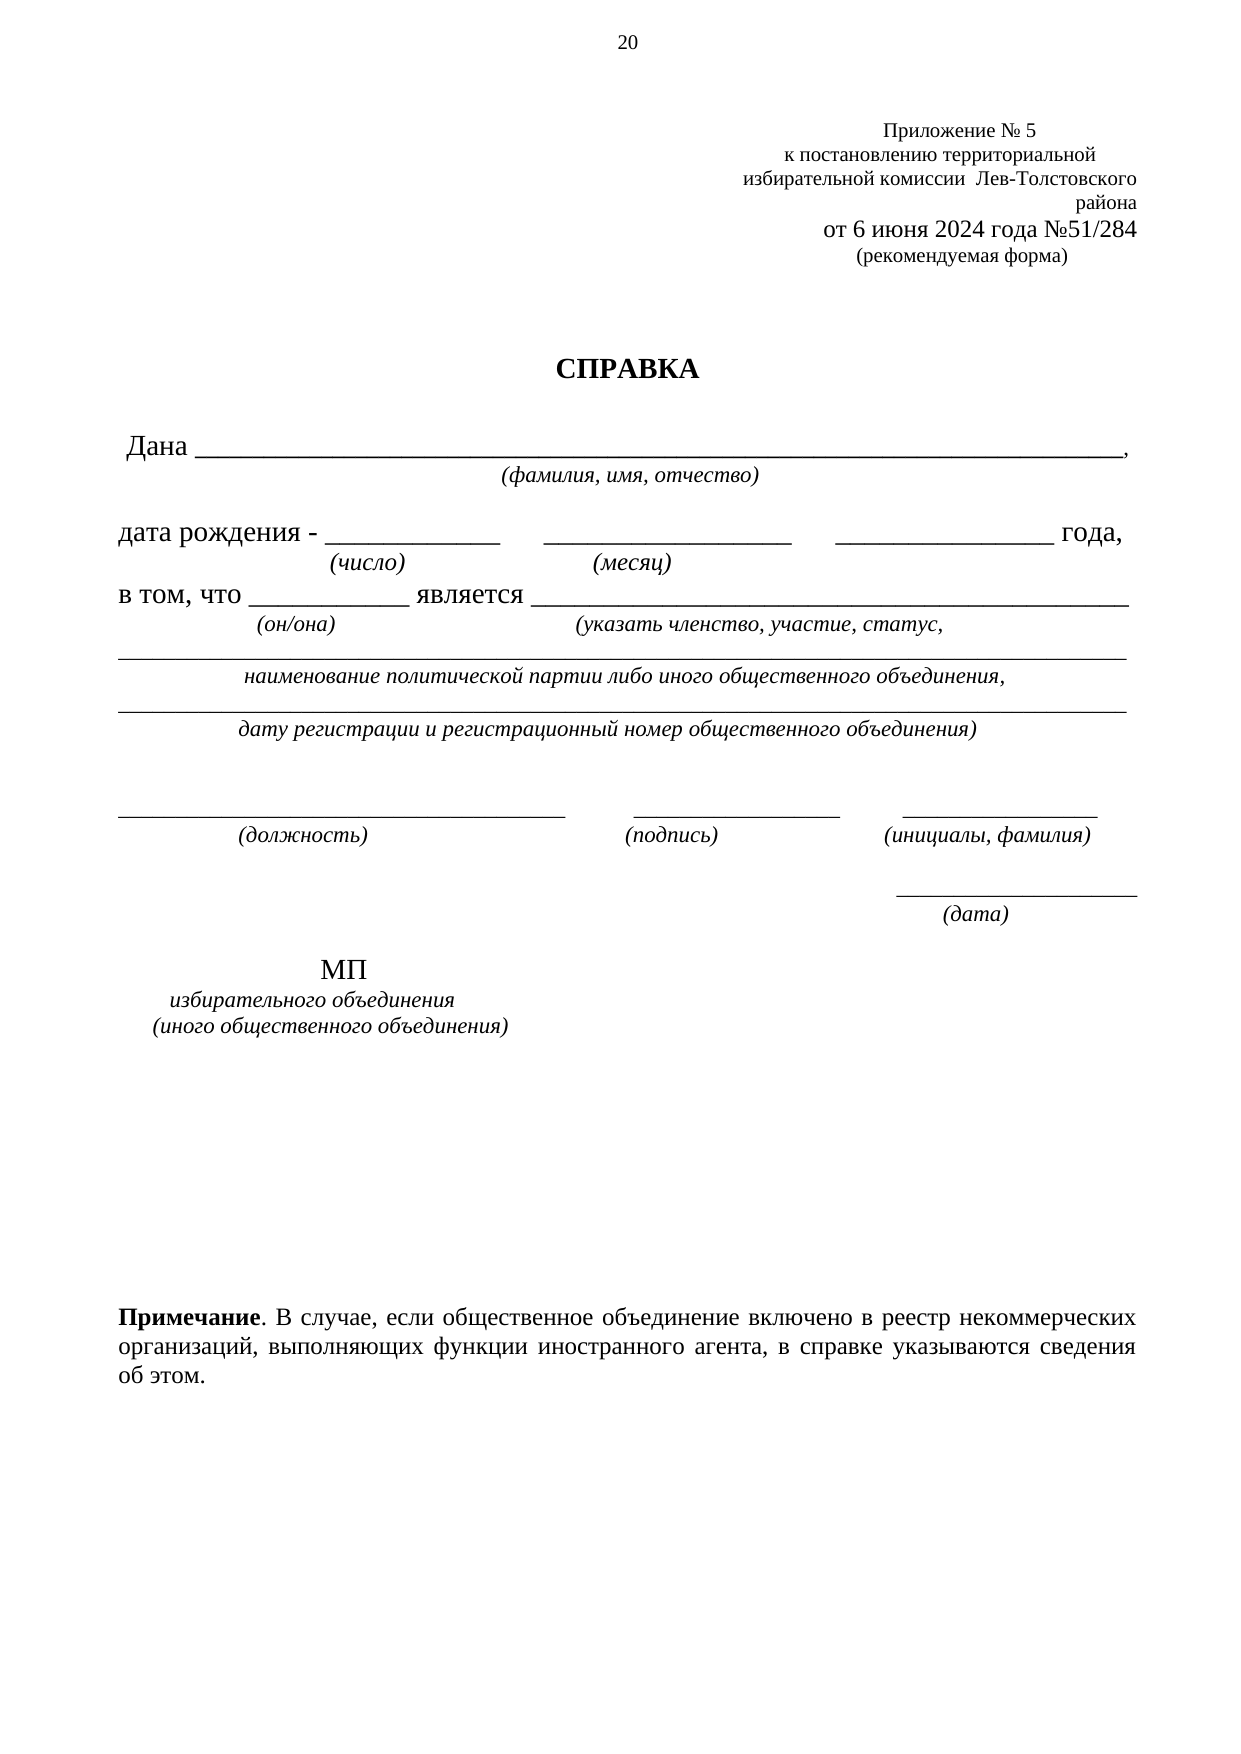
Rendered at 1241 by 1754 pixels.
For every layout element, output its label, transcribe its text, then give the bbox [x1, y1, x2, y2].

text (иного общественного объединения) [118, 1012, 1137, 1039]
text (должность) (подпись) (инициалы, фамилия) [118, 821, 1137, 847]
text избирательного объединения [118, 986, 1137, 1012]
text наименование политической партии либо иного общественного объединения, [118, 662, 1137, 689]
text в том, что ___________ является _________________________________________ [118, 576, 1137, 610]
text _____________________ [118, 873, 1137, 900]
text избирательной комиссии Лев-Толстовского района [118, 166, 1137, 214]
text ________________________________________________________________________________________ [118, 636, 1137, 662]
text МП [118, 952, 1137, 986]
text Приложение № 5 [708, 118, 1137, 142]
text к постановлению территориальной [118, 142, 1137, 166]
text _______________________________________ __________________ _________________ [118, 794, 1137, 821]
text (он/она) (указать членство, участие, статус, [118, 610, 1137, 636]
text Дана _________________________________________________________________________________, (фамилия, имя, отчество) [118, 428, 1137, 488]
text (дата) [118, 900, 1137, 926]
text дата рождения - ____________ _________________ _______________ года, [118, 514, 1137, 547]
text дату регистрации и регистрационный номер общественного объединения) [118, 715, 1137, 742]
text Примечание. В случае, если общественное объединение включено в реестр некоммерческих организаций, выполняющих функции иностранного агента, в справке указываются сведения об этом. [118, 1302, 1137, 1388]
text СПРАВКА [118, 351, 1137, 384]
text (число) (месяц) [118, 547, 1137, 576]
text ________________________________________________________________________________________ [118, 689, 1137, 715]
text от 6 июня 2024 года №51/284 [118, 214, 1137, 243]
text (рекомендуемая форма) [782, 243, 1137, 267]
